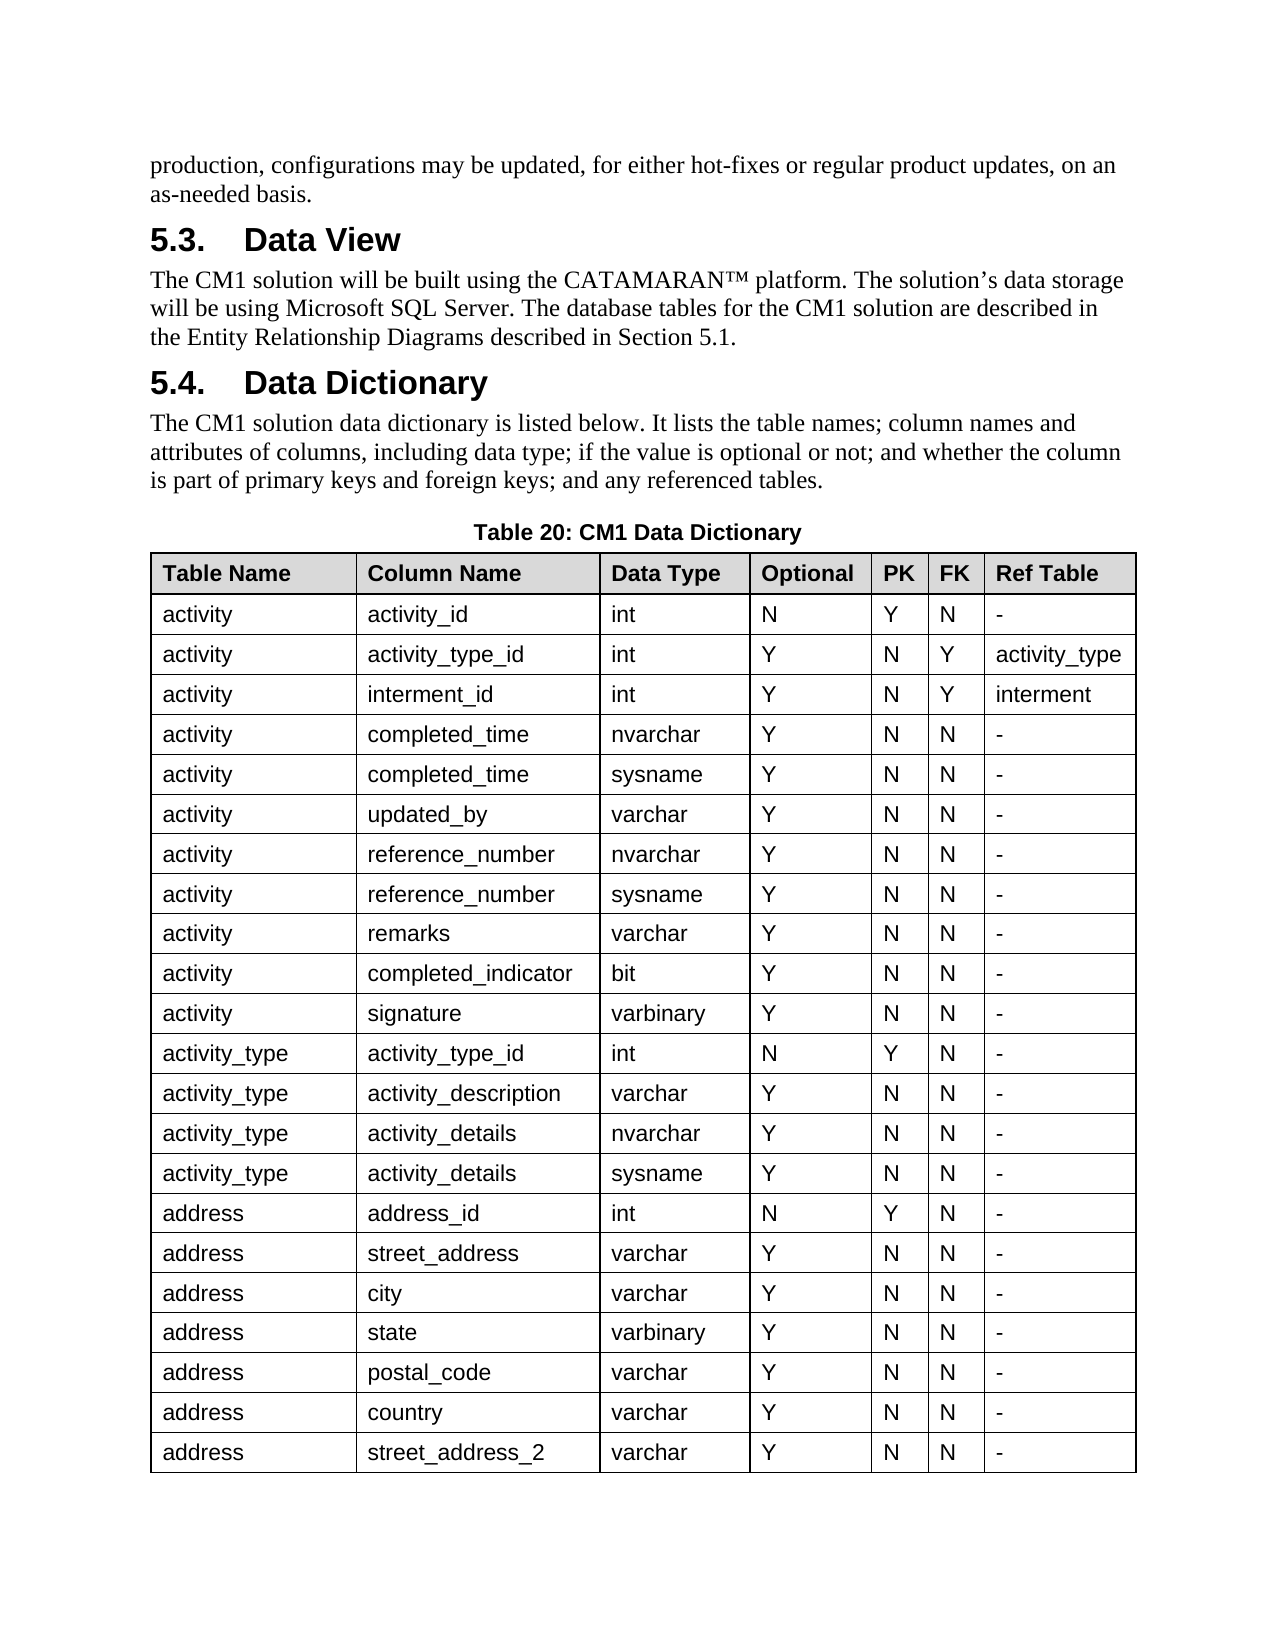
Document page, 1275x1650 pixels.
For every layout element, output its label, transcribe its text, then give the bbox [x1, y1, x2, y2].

table_cell N [751, 595, 871, 634]
table_cell N [872, 715, 928, 753]
table_cell - [985, 954, 1135, 993]
table_cell varchar [601, 1393, 749, 1432]
table_cell activity [152, 834, 356, 873]
table_cell - [985, 1353, 1135, 1392]
table_cell - [985, 715, 1135, 753]
table_cell nvarchar [601, 834, 749, 873]
table_cell Y [751, 1154, 871, 1192]
table_cell int [601, 595, 749, 634]
table_cell bit [601, 954, 749, 993]
table_cell completed_time [357, 755, 599, 793]
table_cell N [929, 954, 984, 993]
table_cell postal_code [357, 1353, 599, 1392]
table_cell N [872, 1313, 928, 1352]
table_cell Y [872, 1034, 928, 1073]
table_cell Y [751, 1074, 871, 1113]
table_cell Y [751, 1233, 871, 1272]
table_cell updated_by [357, 795, 599, 833]
table_cell N [929, 755, 984, 793]
table_cell activity [152, 795, 356, 833]
table_cell N [751, 1194, 871, 1232]
table_cell activity_type [985, 635, 1135, 674]
table_cell completed_indicator [357, 954, 599, 993]
table_cell N [929, 795, 984, 833]
table_cell Y [872, 1194, 928, 1232]
table_cell N [929, 834, 984, 873]
table_cell N [751, 1034, 871, 1073]
table_cell N [929, 994, 984, 1033]
table_header FK [929, 554, 984, 593]
table_cell - [985, 1194, 1135, 1232]
table_cell int [601, 1194, 749, 1232]
table_cell activity [152, 595, 356, 634]
table_cell N [929, 1114, 984, 1152]
table_cell street_address_2 [357, 1433, 599, 1472]
table_cell Y [929, 675, 984, 714]
table_cell N [929, 1313, 984, 1352]
table_cell Y [751, 954, 871, 993]
table_cell Y [751, 1313, 871, 1352]
table_cell - [985, 1074, 1135, 1113]
table_cell N [872, 954, 928, 993]
table_cell Y [751, 675, 871, 714]
table_cell activity_details [357, 1154, 599, 1192]
table_cell varchar [601, 1273, 749, 1312]
table_cell N [872, 635, 928, 674]
table_cell activity_type_id [357, 1034, 599, 1073]
table_cell activity [152, 755, 356, 793]
table_cell - [985, 1313, 1135, 1352]
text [150, 150, 1125, 207]
table_cell activity_type [152, 1114, 356, 1152]
table_cell Y [751, 635, 871, 674]
table_cell activity_description [357, 1074, 599, 1113]
table_cell activity [152, 874, 356, 913]
table_cell Y [751, 1353, 871, 1392]
table_cell N [929, 1353, 984, 1392]
table_cell reference_number [357, 834, 599, 873]
table_cell N [929, 1154, 984, 1192]
table_cell varchar [601, 1074, 749, 1113]
table_cell activity_type_id [357, 635, 599, 674]
table_cell address [152, 1233, 356, 1272]
table_cell activity_type [152, 1154, 356, 1192]
table_cell varchar [601, 1353, 749, 1392]
table_cell nvarchar [601, 715, 749, 753]
table_cell N [872, 1233, 928, 1272]
table_cell N [929, 1074, 984, 1113]
table_cell Y [751, 755, 871, 793]
table_cell address [152, 1393, 356, 1432]
table_cell interment_id [357, 675, 599, 714]
table_cell N [872, 675, 928, 714]
table_header Data Type [601, 554, 749, 593]
table_cell varbinary [601, 1313, 749, 1352]
table_cell N [872, 834, 928, 873]
table_cell activity [152, 954, 356, 993]
table_cell varchar [601, 1233, 749, 1272]
table_cell N [872, 1353, 928, 1392]
table_cell Y [751, 795, 871, 833]
table_cell N [872, 1114, 928, 1152]
table_cell Y [751, 1393, 871, 1432]
table_cell N [929, 1233, 984, 1272]
text The CM1 solution will be built using the CATAMARAN™ platform. The solution’s data storage will be using Microsoft SQL Server. The database tables for the CM1 solution are described in the Entity Relationship Diagrams described in Section 5.1. [150, 265, 1125, 351]
table_cell varchar [601, 914, 749, 953]
table_cell activity_details [357, 1114, 599, 1152]
table_cell activity_id [357, 595, 599, 634]
table_cell N [872, 1393, 928, 1432]
table_cell Y [751, 1433, 871, 1472]
table_cell address [152, 1194, 356, 1232]
table_cell N [929, 1273, 984, 1312]
table_header Table Name [152, 554, 356, 593]
table_cell Y [751, 994, 871, 1033]
table_cell Y [872, 595, 928, 634]
table_cell Y [751, 874, 871, 913]
table_cell N [872, 994, 928, 1033]
table_cell - [985, 1114, 1135, 1152]
table_cell reference_number [357, 874, 599, 913]
table_cell signature [357, 994, 599, 1033]
table_cell N [872, 1074, 928, 1113]
table_cell address_id [357, 1194, 599, 1232]
table_cell interment [985, 675, 1135, 714]
table_cell sysname [601, 1154, 749, 1192]
table_cell N [929, 914, 984, 953]
table_cell - [985, 1154, 1135, 1192]
table_cell activity_type [152, 1074, 356, 1113]
table_cell completed_time [357, 715, 599, 753]
table_cell - [985, 1034, 1135, 1073]
table_cell N [929, 1393, 984, 1432]
text The CM1 solution data dictionary is listed below. It lists the table names; column names and attributes of columns, including data type; if the value is optional or not; and whether the column is part of primary keys and foreign keys; and any referenced tables. [150, 408, 1125, 494]
table_cell activity [152, 715, 356, 753]
table_cell Y [929, 635, 984, 674]
table_cell - [985, 1273, 1135, 1312]
table_header Column Name [357, 554, 599, 593]
subtitle Data View [150, 220, 1125, 258]
table_cell activity [152, 994, 356, 1033]
table_cell address [152, 1433, 356, 1472]
table_cell nvarchar [601, 1114, 749, 1152]
table_cell int [601, 635, 749, 674]
table_cell Y [751, 1273, 871, 1312]
table_cell address [152, 1353, 356, 1392]
table_cell street_address [357, 1233, 599, 1272]
table_cell N [872, 795, 928, 833]
table_header PK [872, 554, 928, 593]
table_cell - [985, 834, 1135, 873]
table_cell state [357, 1313, 599, 1352]
table_cell sysname [601, 874, 749, 913]
table_cell - [985, 874, 1135, 913]
table_cell - [985, 755, 1135, 793]
table_cell varbinary [601, 994, 749, 1033]
table_cell int [601, 675, 749, 714]
table_cell Y [751, 834, 871, 873]
table_cell activity [152, 635, 356, 674]
table_cell N [872, 914, 928, 953]
table_cell varchar [601, 795, 749, 833]
table_cell int [601, 1034, 749, 1073]
table_cell activity [152, 675, 356, 714]
table_cell - [985, 1393, 1135, 1432]
table_cell - [985, 914, 1135, 953]
table_cell N [929, 1034, 984, 1073]
table_cell - [985, 595, 1135, 634]
table_cell N [929, 1433, 984, 1472]
table_cell N [929, 595, 984, 634]
table_cell N [872, 755, 928, 793]
table_cell country [357, 1393, 599, 1432]
table_header Ref Table [985, 554, 1135, 593]
table_cell activity [152, 914, 356, 953]
table_cell N [872, 874, 928, 913]
table_cell N [872, 1154, 928, 1192]
table_cell Y [751, 914, 871, 953]
table_cell activity_type [152, 1034, 356, 1073]
table_cell N [872, 1273, 928, 1312]
table_cell N [929, 715, 984, 753]
table_cell - [985, 1233, 1135, 1272]
table_cell city [357, 1273, 599, 1312]
table_cell address [152, 1313, 356, 1352]
table_cell varchar [601, 1433, 749, 1472]
table_cell Y [751, 1114, 871, 1152]
table_cell remarks [357, 914, 599, 953]
table_cell N [929, 874, 984, 913]
table_cell sysname [601, 755, 749, 793]
table_cell - [985, 1433, 1135, 1472]
subtitle Data Dictionary [150, 363, 1125, 402]
table_header Optional [751, 554, 871, 593]
table_cell Y [751, 715, 871, 753]
table_cell N [872, 1433, 928, 1472]
table_cell - [985, 795, 1135, 833]
text Table 20: CM1 Data Dictionary [150, 519, 1125, 546]
table_cell N [929, 1194, 984, 1232]
table_cell - [985, 994, 1135, 1033]
table_cell address [152, 1273, 356, 1312]
